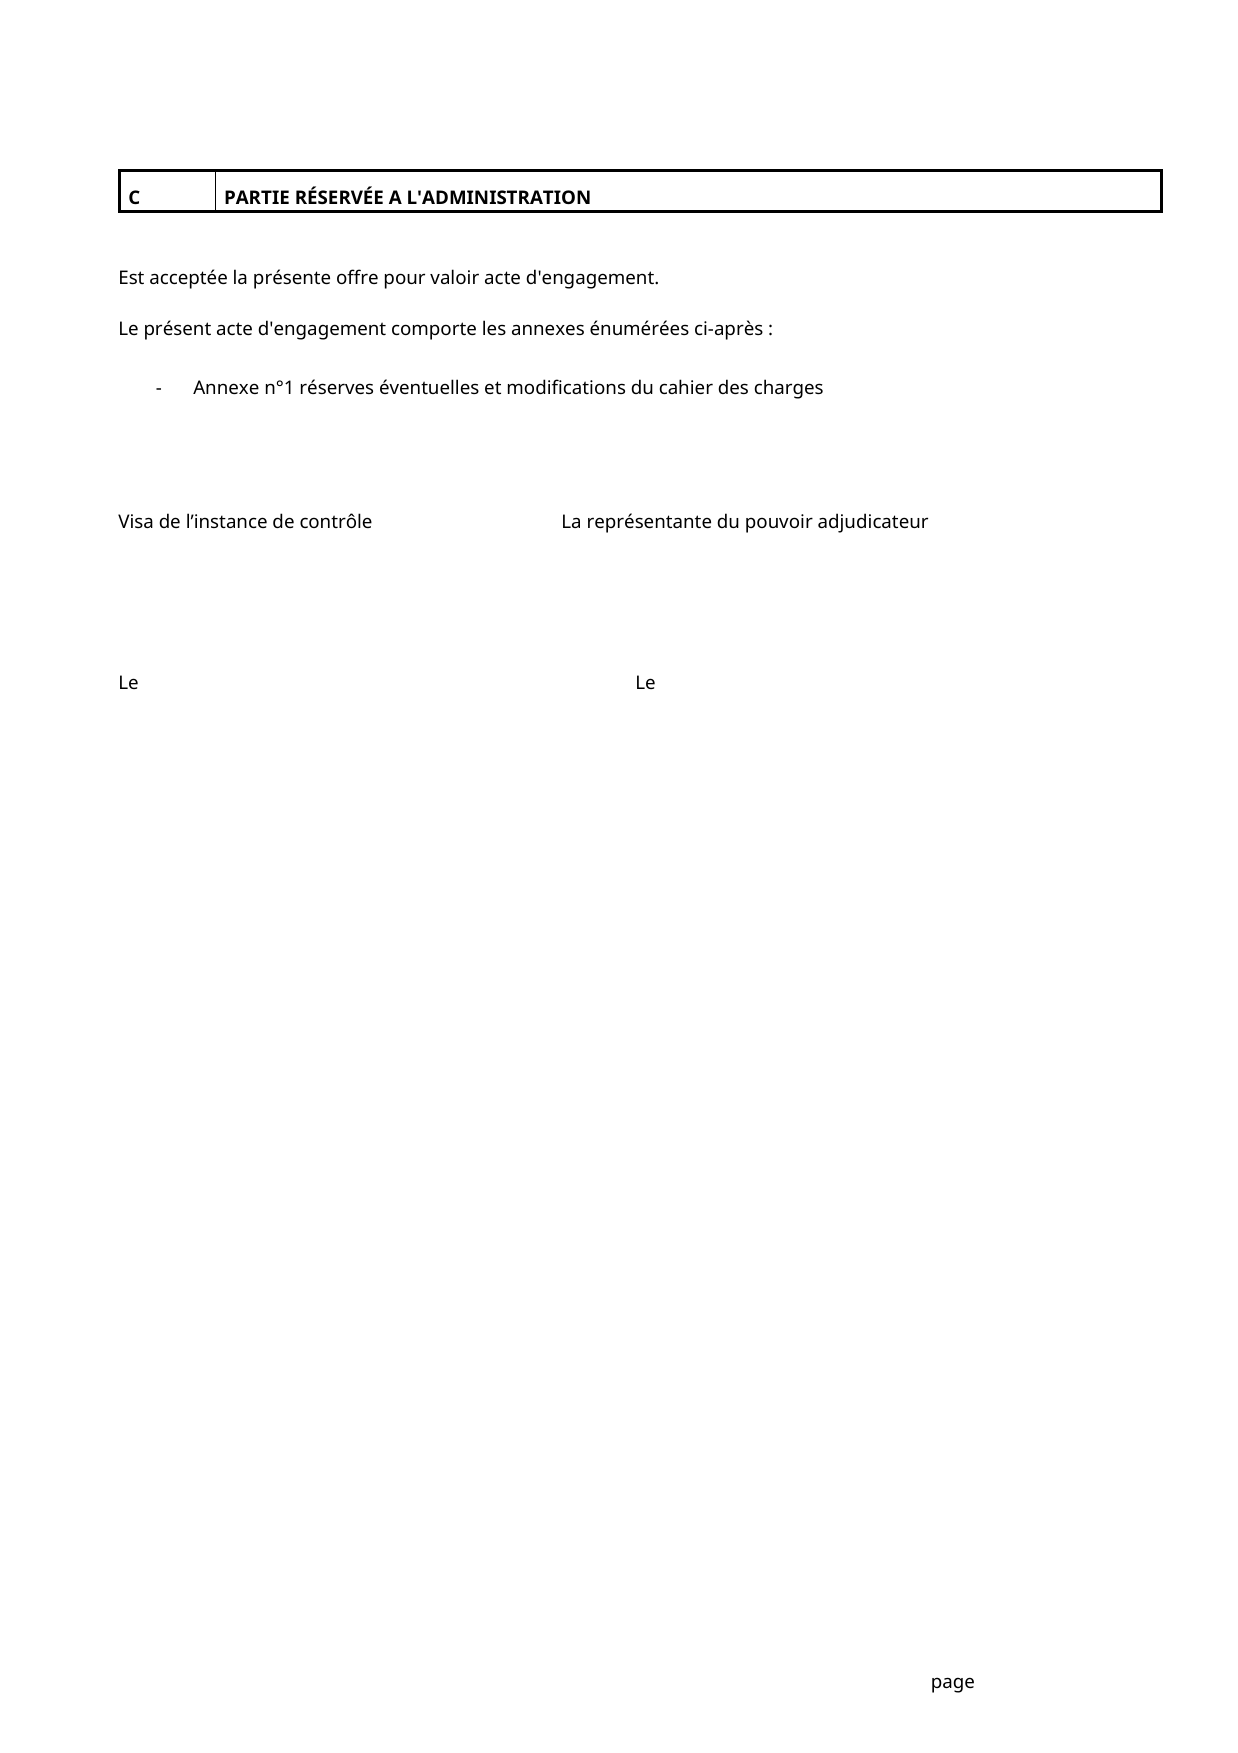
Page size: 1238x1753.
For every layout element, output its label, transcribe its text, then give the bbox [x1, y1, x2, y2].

list Annexe n°1 réserves éventuelles et modifications du cahier des charges [156, 374, 1152, 400]
table_header C [121, 172, 215, 210]
text Le Le [118, 669, 1119, 695]
text Est acceptée la présente offre pour valoir acte d'engagement. [118, 264, 1152, 289]
table_header PARTIE RÉSERVÉE A L'ADMINISTRATION [216, 172, 1160, 210]
text Le présent acte d'engagement comporte les annexes énumérées ci-après : [118, 315, 1152, 341]
text Visa de l’instance de contrôle La représentante du pouvoir adjudicateur [118, 508, 1119, 533]
